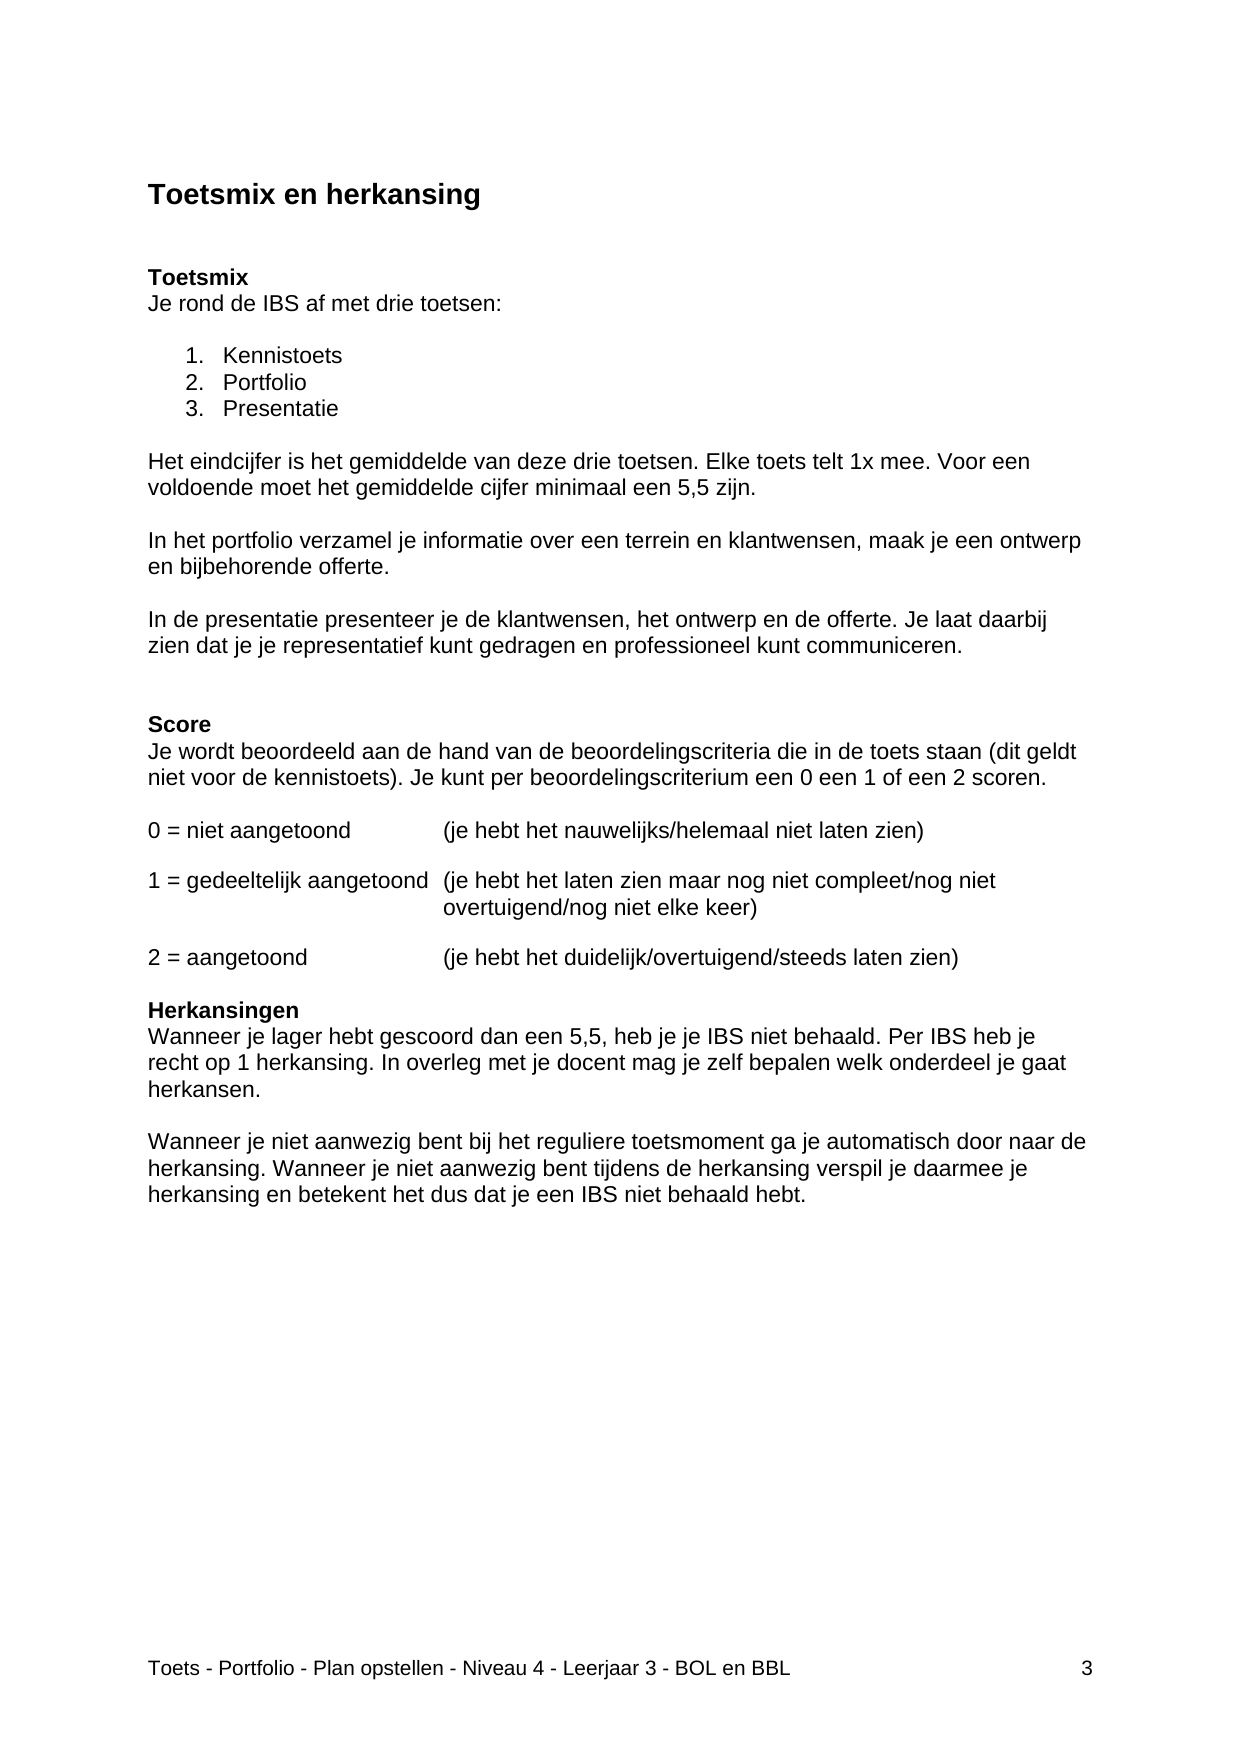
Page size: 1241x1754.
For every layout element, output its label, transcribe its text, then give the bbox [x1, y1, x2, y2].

text 1 = gedeeltelijk aangetoond (je hebt het laten zien maar nog niet compleet/nog niet overtuigend/nog niet elke keer) [148, 867, 1093, 944]
text Je rond de IBS af met drie toetsen: [148, 290, 1093, 316]
text Je wordt beoordeeld aan de hand van de beoordelingscriteria die in de toets staan (dit geldt niet voor de kennistoets). Je kunt per beoordelingscriterium een 0 een 1 of een 2 scoren. [148, 738, 1093, 791]
text In het portfolio verzamel je informatie over een terrein en klantwensen, maak je een ontwerp en bijbehorende offerte. [148, 527, 1093, 580]
text In de presentatie presenteer je de klantwensen, het ontwerp en de offerte. Je laat daarbij zien dat je je representatief kunt gedragen en professioneel kunt communiceren. [148, 606, 1093, 659]
list Portfolio [185, 369, 1093, 395]
text Het eindcijfer is het gemiddelde van deze drie toetsen. Elke toets telt 1x mee. Voor een voldoende moet het gemiddelde cijfer minimaal een 5,5 zijn. [148, 448, 1093, 501]
text 2 = aangetoond (je hebt het duidelijk/overtuigend/steeds laten zien) [148, 944, 1093, 970]
list Presentatie [185, 395, 1093, 422]
text 0 = niet aangetoond (je hebt het nauwelijks/helemaal niet laten zien) [148, 817, 1093, 867]
text Wanneer je lager hebt gescoord dan een 5,5, heb je je IBS niet behaald. Per IBS heb je recht op 1 herkansing. In overleg met je docent mag je zelf bepalen welk onderdeel je gaat herkansen. [148, 1023, 1093, 1102]
text Wanneer je niet aanwezig bent bij het reguliere toetsmoment ga je automatisch door naar de herkansing. Wanneer je niet aanwezig bent tijdens de herkansing verspil je daarmee je herkansing en betekent het dus dat je een IBS niet behaald hebt. [148, 1128, 1093, 1207]
text Herkansingen [148, 997, 1093, 1023]
subtitle Toetsmix en herkansing [148, 177, 1093, 211]
text Score [148, 711, 1093, 738]
text Toetsmix [148, 263, 1093, 290]
list Kennistoets [185, 342, 1093, 369]
